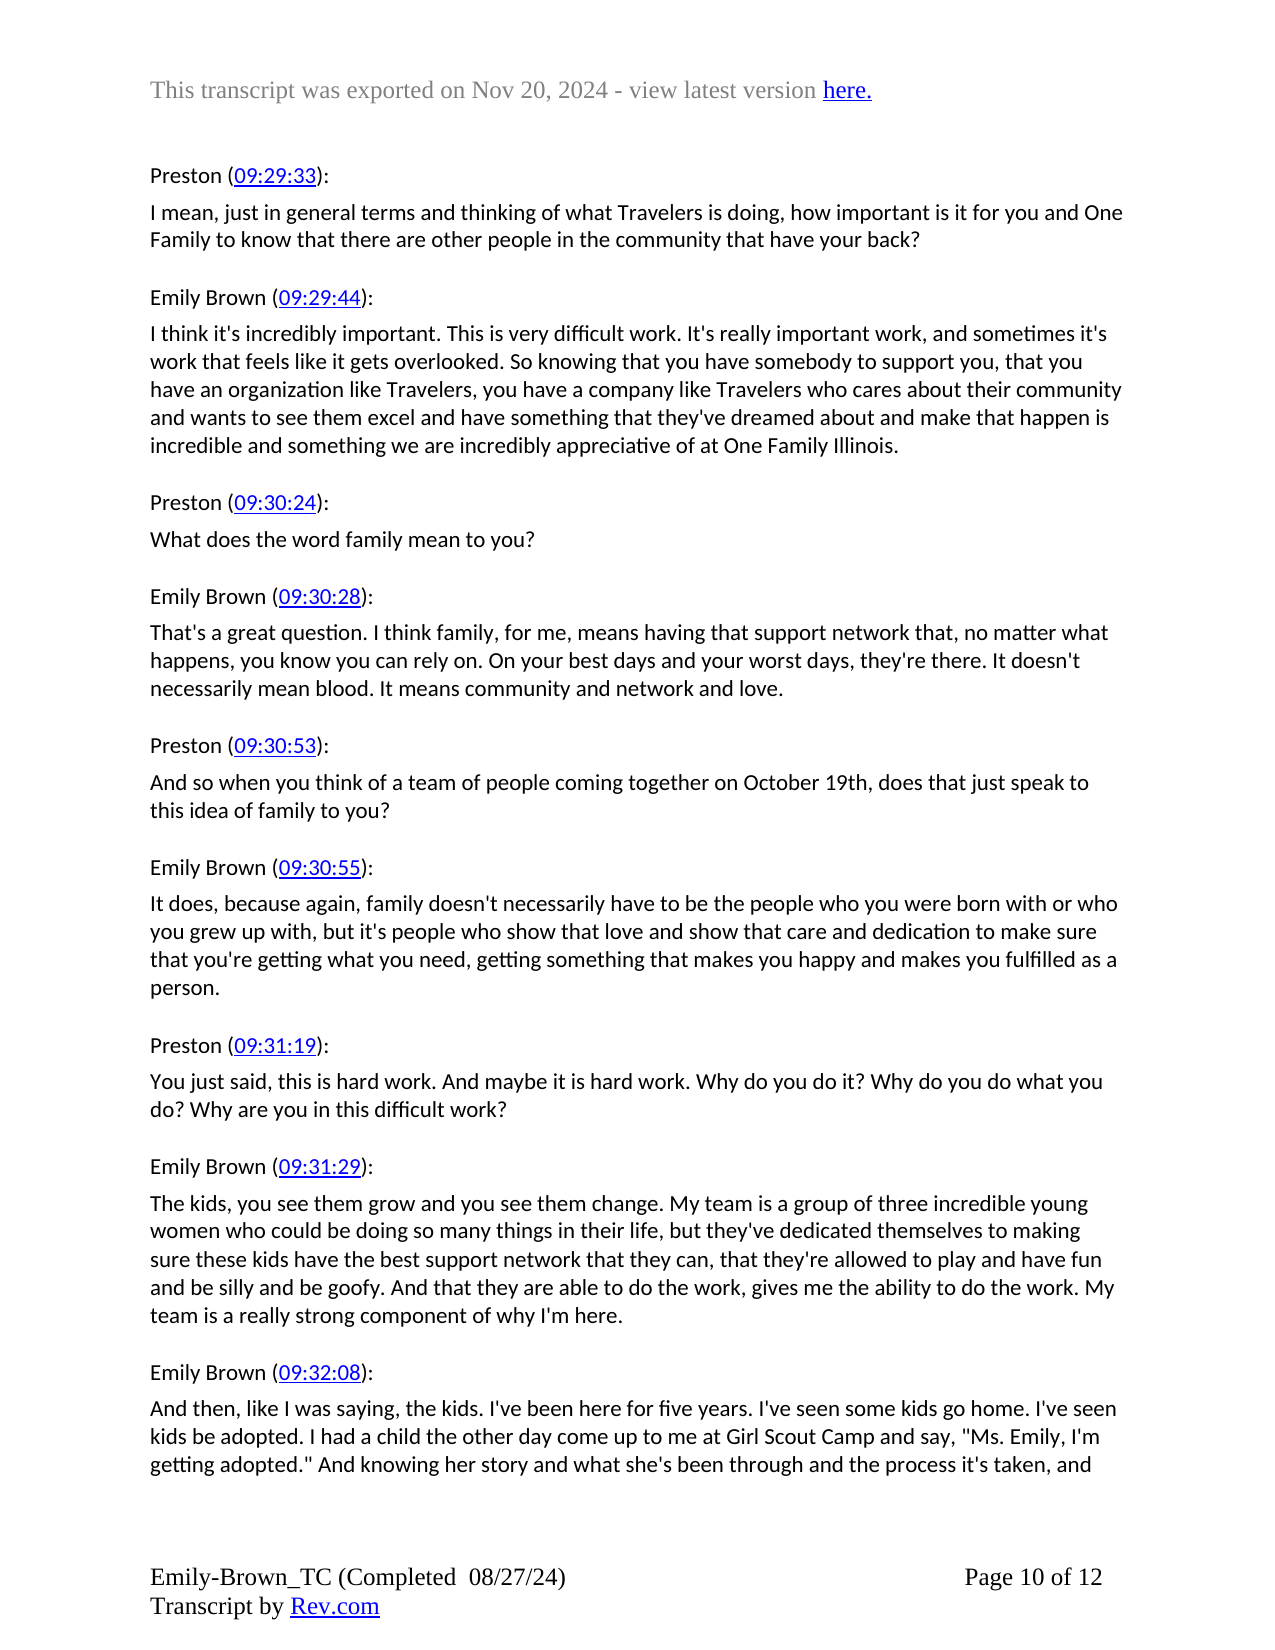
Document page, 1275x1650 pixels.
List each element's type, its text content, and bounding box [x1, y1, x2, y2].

text Preston (09:29:33): [150, 161, 1125, 189]
text I think it's incredibly important. This is very difficult work. It's really important work, and sometimes it's work that feels like it gets overlooked. So knowing that you have somebody to support you, that you have an organization like Travelers, you have a company like Travelers who cares about their community and wants to see them excel and have something that they've dreamed about and make that happen is incredible and something we are incredibly appreciative of at One Family Illinois. [150, 319, 1125, 459]
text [150, 1394, 1125, 1478]
text What does the word family mean to you? [150, 525, 1125, 553]
text I mean, just in general terms and thinking of what Travelers is doing, how important is it for you and One Family to know that there are other people in the community that have your back? [150, 198, 1125, 254]
text And so when you think of a team of people coming together on October 19th, does that just speak to this idea of family to you? [150, 768, 1125, 824]
text Emily Brown (09:30:28): [150, 582, 1125, 610]
text Preston (09:30:53): [150, 732, 1125, 759]
text The kids, you see them grow and you see them change. My team is a group of three incredible young women who could be doing so many things in their life, but they've dedicated themselves to making sure these kids have the best support network that they can, that they're allowed to play and have fun and be silly and be goofy. And that they are able to do the work, gives me the ability to do the work. My team is a really strong component of why I'm here. [150, 1189, 1125, 1329]
text That's a great question. I think family, for me, means having that support network that, no matter what happens, you know you can rely on. On your best days and your worst days, they're there. It doesn't necessarily mean blood. It means community and network and love. [150, 618, 1125, 702]
text Emily Brown (09:32:08): [150, 1358, 1125, 1386]
text It does, because again, family doesn't necessarily have to be the people who you were born with or who you grew up with, but it's people who show that love and show that care and dedication to make sure that you're getting what you need, getting something that makes you happy and makes you fulfilled as a person. [150, 889, 1125, 1002]
text You just said, this is hard work. And maybe it is hard work. Why do you do it? Why do you do what you do? Why are you in this difficult work? [150, 1067, 1125, 1123]
text Preston (09:30:24): [150, 488, 1125, 516]
text Emily Brown (09:29:44): [150, 283, 1125, 311]
text Preston (09:31:19): [150, 1031, 1125, 1059]
text Emily Brown (09:30:55): [150, 853, 1125, 881]
text Emily Brown (09:31:29): [150, 1152, 1125, 1180]
